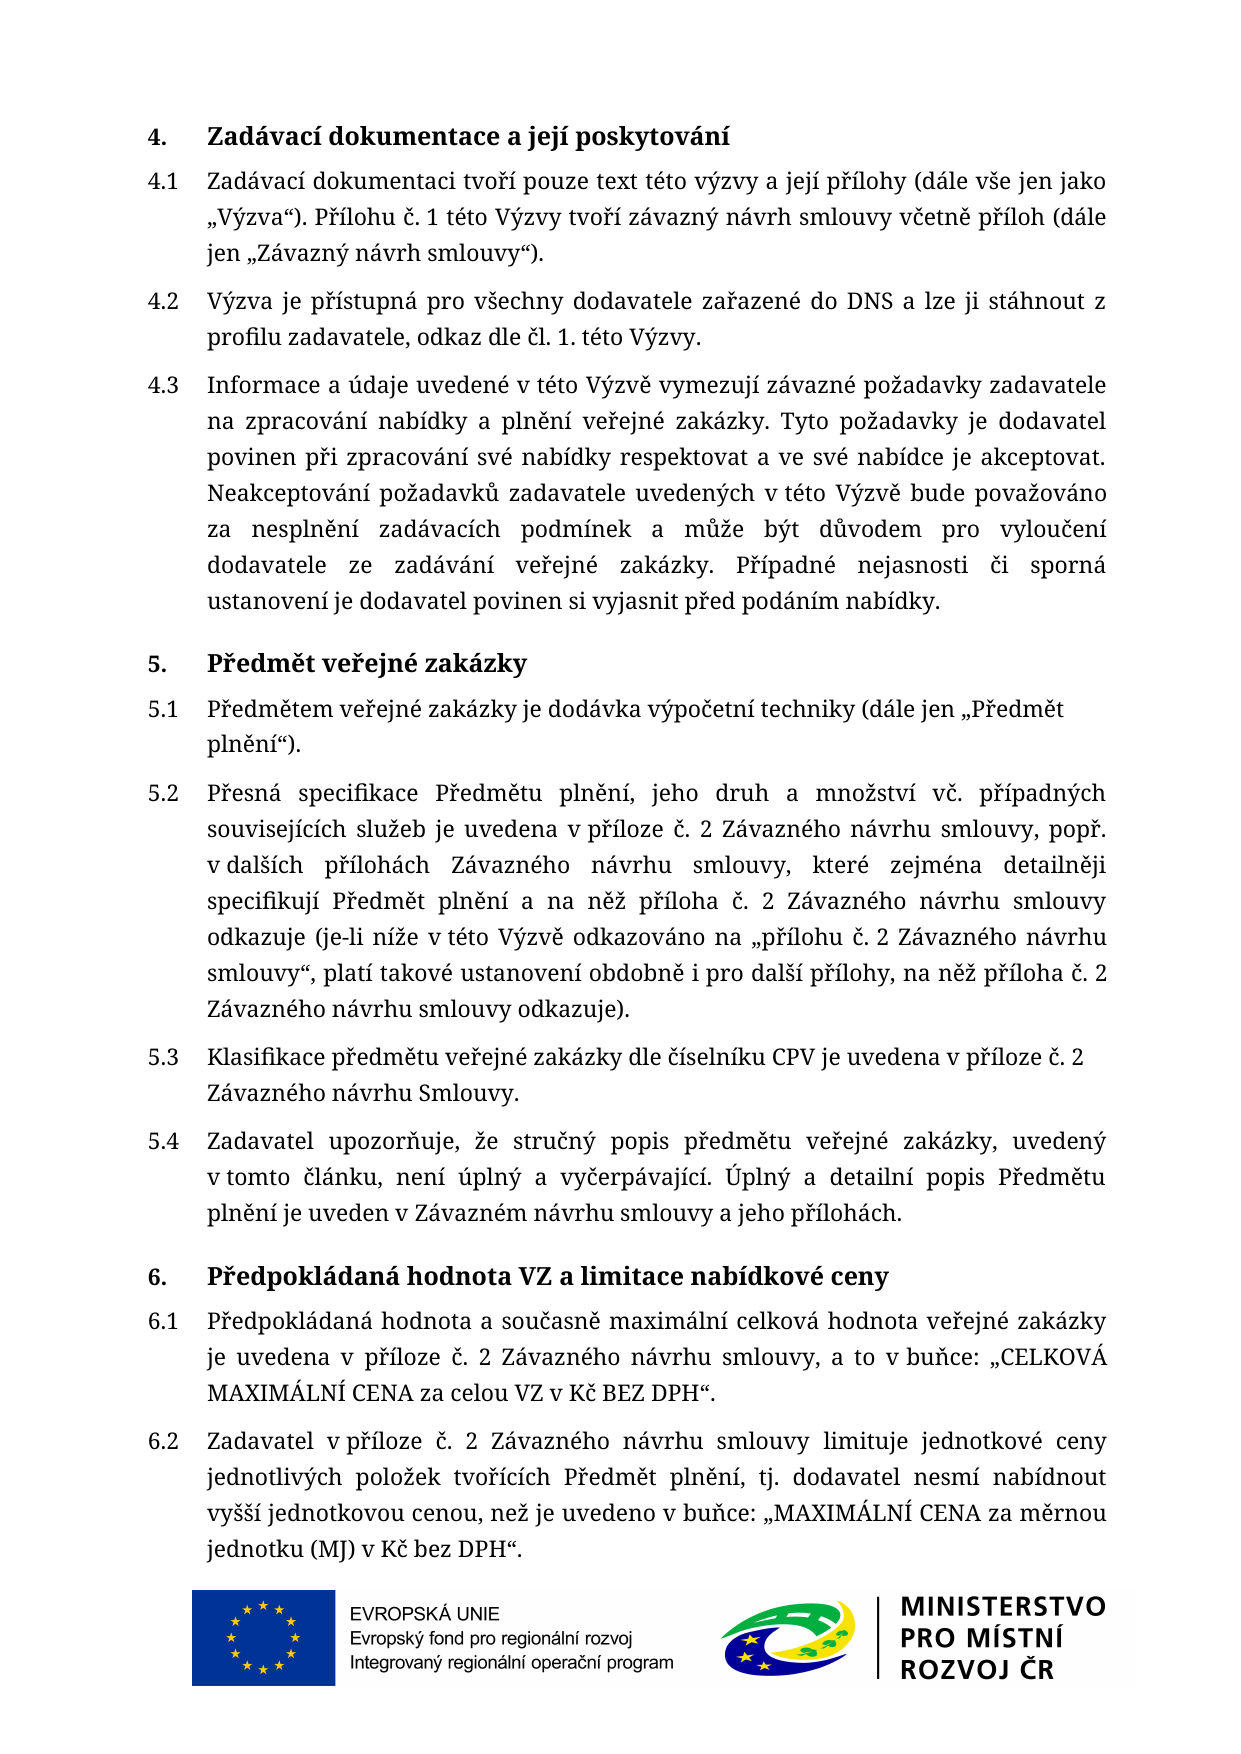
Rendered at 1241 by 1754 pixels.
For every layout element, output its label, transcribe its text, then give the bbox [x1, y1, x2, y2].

subtitle Předmět veřejné zakázky [148, 646, 1107, 680]
list Předmětem veřejné zakázky je dodávka výpočetní techniky (dále jen „Předmět plnění“). [148, 692, 1107, 760]
list Předpokládaná hodnota a současně maximální celková hodnota veřejné zakázky je uvedena v příloze č. 2 Závazného návrhu smlouvy, a to v buňce: „CELKOVÁ MAXIMÁLNÍ CENA za celou VZ v Kč BEZ DPH“. [148, 1305, 1107, 1408]
list Klasifikace předmětu veřejné zakázky dle číselníku CPV je uvedena v příloze č. 2 Závazného návrhu Smlouvy. [148, 1041, 1107, 1108]
list Zadavatel v příloze č. 2 Závazného návrhu smlouvy limituje jednotkové ceny jednotlivých položek tvořících Předmět plnění, tj. dodavatel nesmí nabídnout vyšší jednotkovou cenou, než je uvedeno v buňce: „MAXIMÁLNÍ CENA za měrnou jednotku (MJ) v Kč bez DPH“. [148, 1425, 1107, 1564]
list Zadavatel upozorňuje, že stručný popis předmětu veřejné zakázky, uvedený v tomto článku, není úplný a vyčerpávající. Úplný a detailní popis Předmětu plnění je uveden v Závazném návrhu smlouvy a jeho přílohách. [148, 1125, 1107, 1228]
list Výzva je přístupná pro všechny dodavatele zařazené do DNS a lze ji stáhnout z profilu zadavatele, odkaz dle čl. 1. této Výzvy. [148, 285, 1107, 352]
subtitle Předpokládaná hodnota VZ a limitace nabídkové ceny [148, 1258, 1107, 1292]
list Informace a údaje uvedené v této Výzvě vymezují závazné požadavky zadavatele na zpracování nabídky a plnění veřejné zakázky. Tyto požadavky je dodavatel povinen při zpracování své nabídky respektovat a ve své nabídce je akceptovat. Neakceptování požadavků zadavatele uvedených v této Výzvě bude považováno za nesplnění zadávacích podmínek a může být důvodem pro vyloučení dodavatele ze zadávání veřejné zakázky. Případné nejasnosti či sporná ustanovení je dodavatel povinen si vyjasnit před podáním nabídky. [148, 369, 1107, 616]
list Zadávací dokumentaci tvoří pouze text této výzvy a její přílohy (dále vše jen jako „Výzva“). Přílohu č. 1 této Výzvy tvoří závazný návrh smlouvy včetně příloh (dále jen „Závazný návrh smlouvy“). [148, 165, 1107, 268]
subtitle Zadávací dokumentace a její poskytování [148, 118, 1107, 152]
list Přesná specifikace Předmětu plnění, jeho druh a množství vč. případných souvisejících služeb je uvedena v příloze č. 2 Závazného návrhu smlouvy, popř. v dalších přílohách Závazného návrhu smlouvy, které zejména detailněji specifikují Předmět plnění a na něž příloha č. 2 Závazného návrhu smlouvy odkazuje (je-li níže v této Výzvě odkazováno na „přílohu č. 2 Závazného návrhu smlouvy“, platí takové ustanovení obdobně i pro další přílohy, na něž příloha č. 2 Závazného návrhu smlouvy odkazuje). [148, 777, 1107, 1024]
picture [192, 1590, 1137, 1687]
